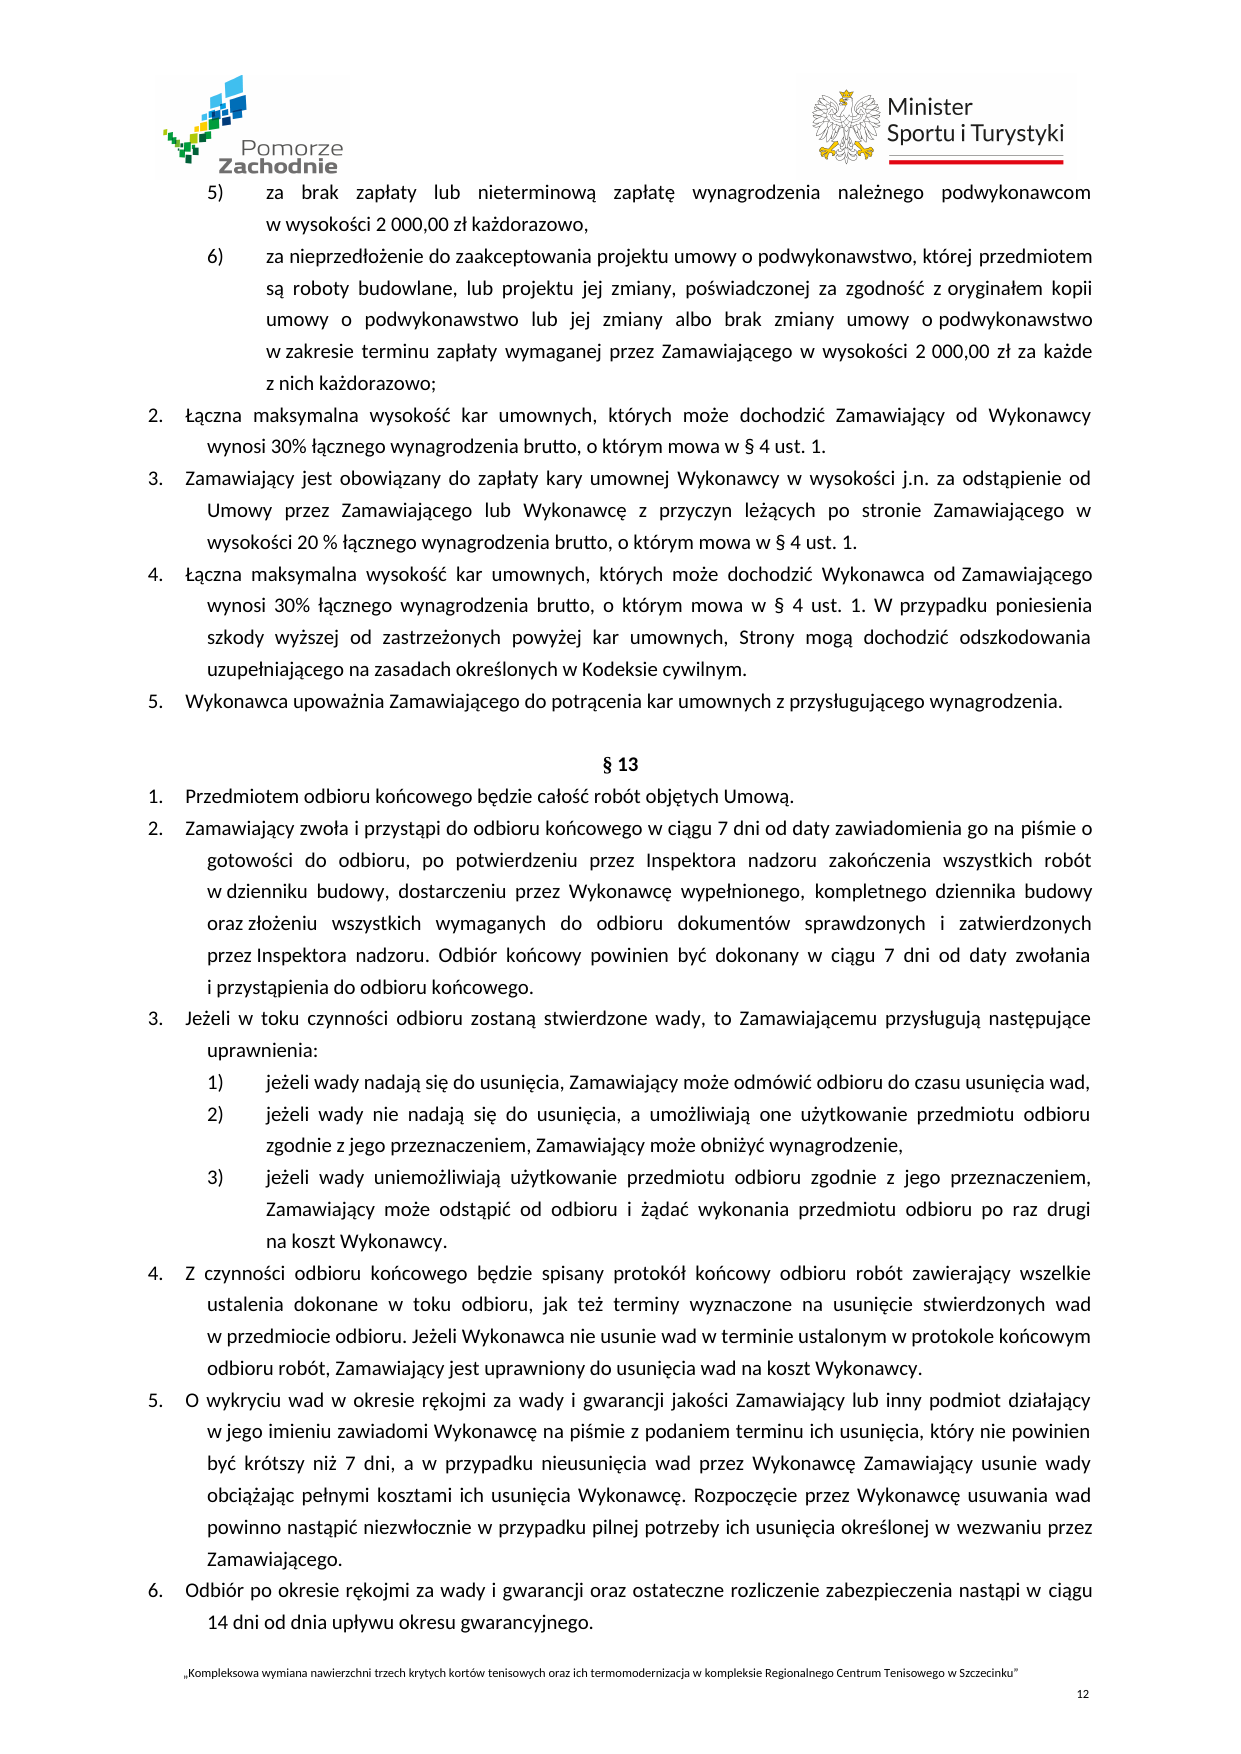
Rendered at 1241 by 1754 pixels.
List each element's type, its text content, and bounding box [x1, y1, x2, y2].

list Zamawiający zwoła i przystąpi do odbioru końcowego w ciągu 7 dni od daty zawiadomienia go na piśmie o gotowości do odbioru, po potwierdzeniu przez Inspektora nadzoru zakończenia wszystkich robót w dzienniku budowy, dostarczeniu przez Wykonawcę wypełnionego, kompletnego dziennika budowy oraz złożeniu wszystkich wymaganych do odbioru dokumentów sprawdzonych i zatwierdzonych przez Inspektora nadzoru. Odbiór końcowy powinien być dokonany w ciągu 7 dni od daty zwołania i przystąpienia do odbioru końcowego. [148, 815, 1093, 999]
list Odbiór po okresie rękojmi za wady i gwarancji oraz ostateczne rozliczenie zabezpieczenia nastąpi w ciągu 14 dni od dnia upływu okresu gwarancyjnego. [148, 1577, 1093, 1635]
list Łączna maksymalna wysokość kar umownych, których może dochodzić Zamawiający od Wykonawcy wynosi 30% łącznego wynagrodzenia brutto, o którym mowa w § 4 ust. 1. [148, 402, 1093, 459]
list O wykryciu wad w okresie rękojmi za wady i gwarancji jakości Zamawiający lub inny podmiot działający w jego imieniu zawiadomi Wykonawcę na piśmie z podaniem terminu ich usunięcia, który nie powinien być krótszy niż 7 dni, a w przypadku nieusunięcia wad przez Wykonawcę Zamawiający usunie wady obciążając pełnymi kosztami ich usunięcia Wykonawcę. Rozpoczęcie przez Wykonawcę usuwania wad powinno nastąpić niezwłocznie w przypadku pilnej potrzeby ich usunięcia określonej w wezwaniu przez Zamawiającego. [148, 1387, 1093, 1571]
list Zamawiający jest obowiązany do zapłaty kary umownej Wykonawcy w wysokości j.n. za odstąpienie od Umowy przez Zamawiającego lub Wykonawcę z przyczyn leżących po stronie Zamawiającego w wysokości 20 % łącznego wynagrodzenia brutto, o którym mowa w § 4 ust. 1. [148, 466, 1093, 554]
list jeżeli wady nie nadają się do usunięcia, a umożliwiają one użytkowanie przedmiotu odbioru zgodnie z jego przeznaczeniem, Zamawiający może obniżyć wynagrodzenie, [207, 1101, 1093, 1158]
list Przedmiotem odbioru końcowego będzie całość robót objętych Umową. [148, 783, 1093, 809]
list jeżeli wady uniemożliwiają użytkowanie przedmiotu odbioru zgodnie z jego przeznaczeniem, Zamawiający może odstąpić od odbioru i żądać wykonania przedmiotu odbioru po raz drugi na koszt Wykonawcy. [207, 1164, 1093, 1253]
list za nieprzedłożenie do zaakceptowania projektu umowy o podwykonawstwo, której przedmiotem są roboty budowlane, lub projektu jej zmiany, poświadczonej za zgodność z oryginałem kopii umowy o podwykonawstwo lub jej zmiany albo brak zmiany umowy o podwykonawstwo w zakresie terminu zapłaty wymaganej przez Zamawiającego w wysokości 2 000,00 zł za każde z nich każdorazowo; [207, 243, 1093, 396]
list Łączna maksymalna wysokość kar umownych, których może dochodzić Wykonawca od Zamawiającego wynosi 30% łącznego wynagrodzenia brutto, o którym mowa w § 4 ust. 1. W przypadku poniesienia szkody wyższej od zastrzeżonych powyżej kar umownych, Strony mogą dochodzić odszkodowania uzupełniającego na zasadach określonych w Kodeksie cywilnym. [148, 561, 1093, 682]
list Z czynności odbioru końcowego będzie spisany protokół końcowy odbioru robót zawierający wszelkie ustalenia dokonane w toku odbioru, jak też terminy wyznaczone na usunięcie stwierdzonych wad w przedmiocie odbioru. Jeżeli Wykonawca nie usunie wad w terminie ustalonym w protokole końcowym odbioru robót, Zamawiający jest uprawniony do usunięcia wad na koszt Wykonawcy. [148, 1260, 1093, 1381]
list za brak zapłaty lub nieterminową zapłatę wynagrodzenia należnego podwykonawcom w wysokości 2 000,00 zł każdorazowo, [207, 179, 1093, 237]
picture [154, 75, 350, 180]
list Jeżeli w toku czynności odbioru zostaną stwierdzone wady, to Zamawiającemu przysługują następujące uprawnienia: [148, 1006, 1093, 1063]
list jeżeli wady nadają się do usunięcia, Zamawiający może odmówić odbioru do czasu usunięcia wad, [207, 1069, 1093, 1094]
picture [796, 73, 1078, 180]
list Wykonawca upoważnia Zamawiającego do potrącenia kar umownych z przysługującego wynagrodzenia. [148, 688, 1093, 713]
text 13 [148, 751, 1093, 777]
